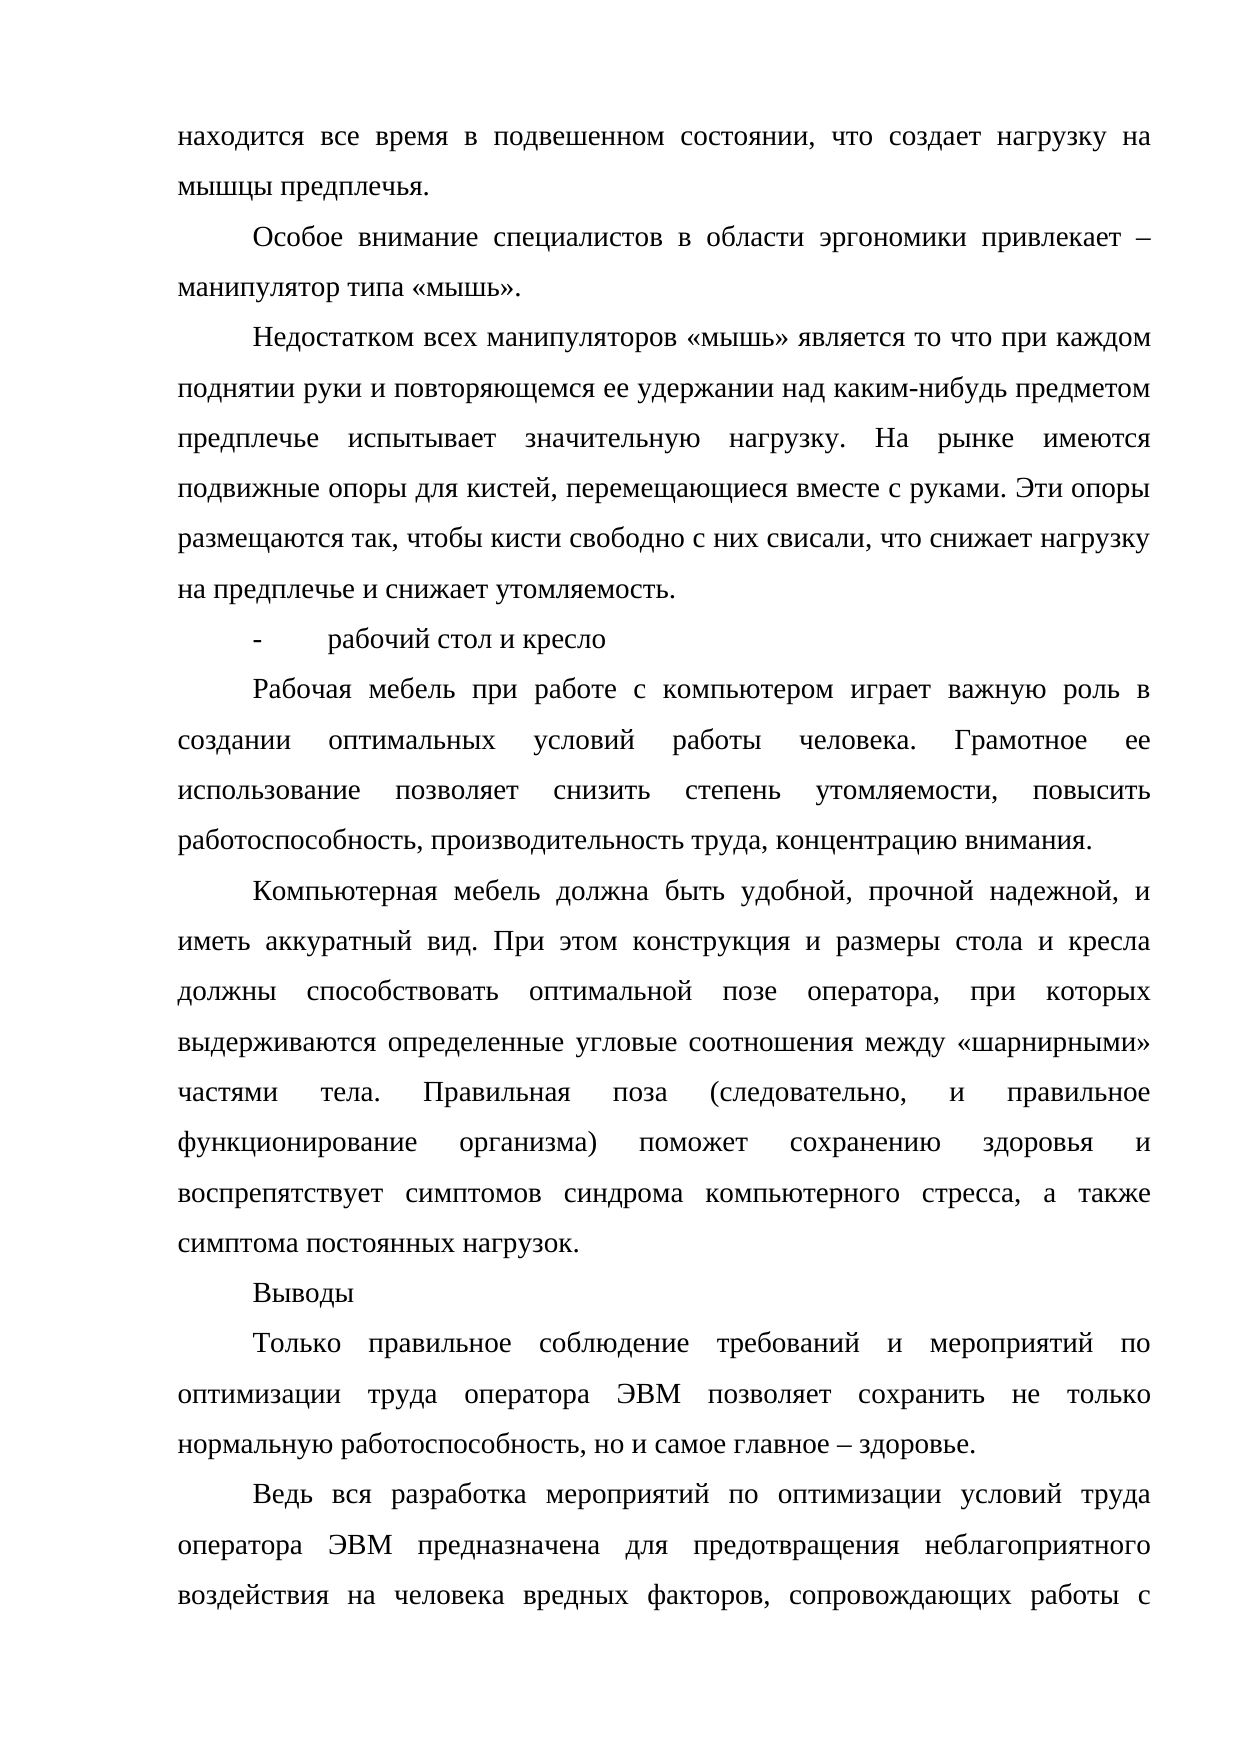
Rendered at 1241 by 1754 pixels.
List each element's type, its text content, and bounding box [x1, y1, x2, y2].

text Рабочая мебель при работе с компьютером играет важную роль в создании оптимальных условий работы человека. Грамотное ее использование позволяет снизить степень утомляемости, повысить работоспособность, производительность труда, концентрацию внимания. [177, 672, 1152, 856]
text Выводы [177, 1275, 1152, 1309]
text Особое внимание специалистов в области эргономики привлекает – манипулятор типа «мышь». [177, 219, 1152, 303]
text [177, 118, 1152, 202]
text Компьютерная мебель должна быть удобной, прочной надежной, и иметь аккуратный вид. При этом конструкция и размеры стола и кресла должны способствовать оптимальной позе оператора, при которых выдерживаются определенные угловые соотношения между «шарнирными» частями тела. Правильная поза (следовательно, и правильное функционирование организма) поможет сохранению здоровья и воспрепятствует симптомов синдрома компьютерного стресса, а также симптома постоянных нагрузок. [177, 873, 1152, 1258]
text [177, 1477, 1152, 1611]
list рабочий стол и кресло [177, 621, 1152, 655]
text Недостатком всех манипуляторов «мышь» является то что при каждом поднятии руки и повторяющемся ее удержании над каким-нибудь предметом предплечье испытывает значительную нагрузку. На рынке имеются подвижные опоры для кистей, перемещающиеся вместе с руками. Эти опоры размещаются так, чтобы кисти свободно с них свисали, что снижает нагрузку на предплечье и снижает утомляемость. [177, 319, 1152, 604]
text Только правильное соблюдение требований и мероприятий по оптимизации труда оператора ЭВМ позволяет сохранить не только нормальную работоспособность, но и самое главное – здоровье. [177, 1326, 1152, 1460]
